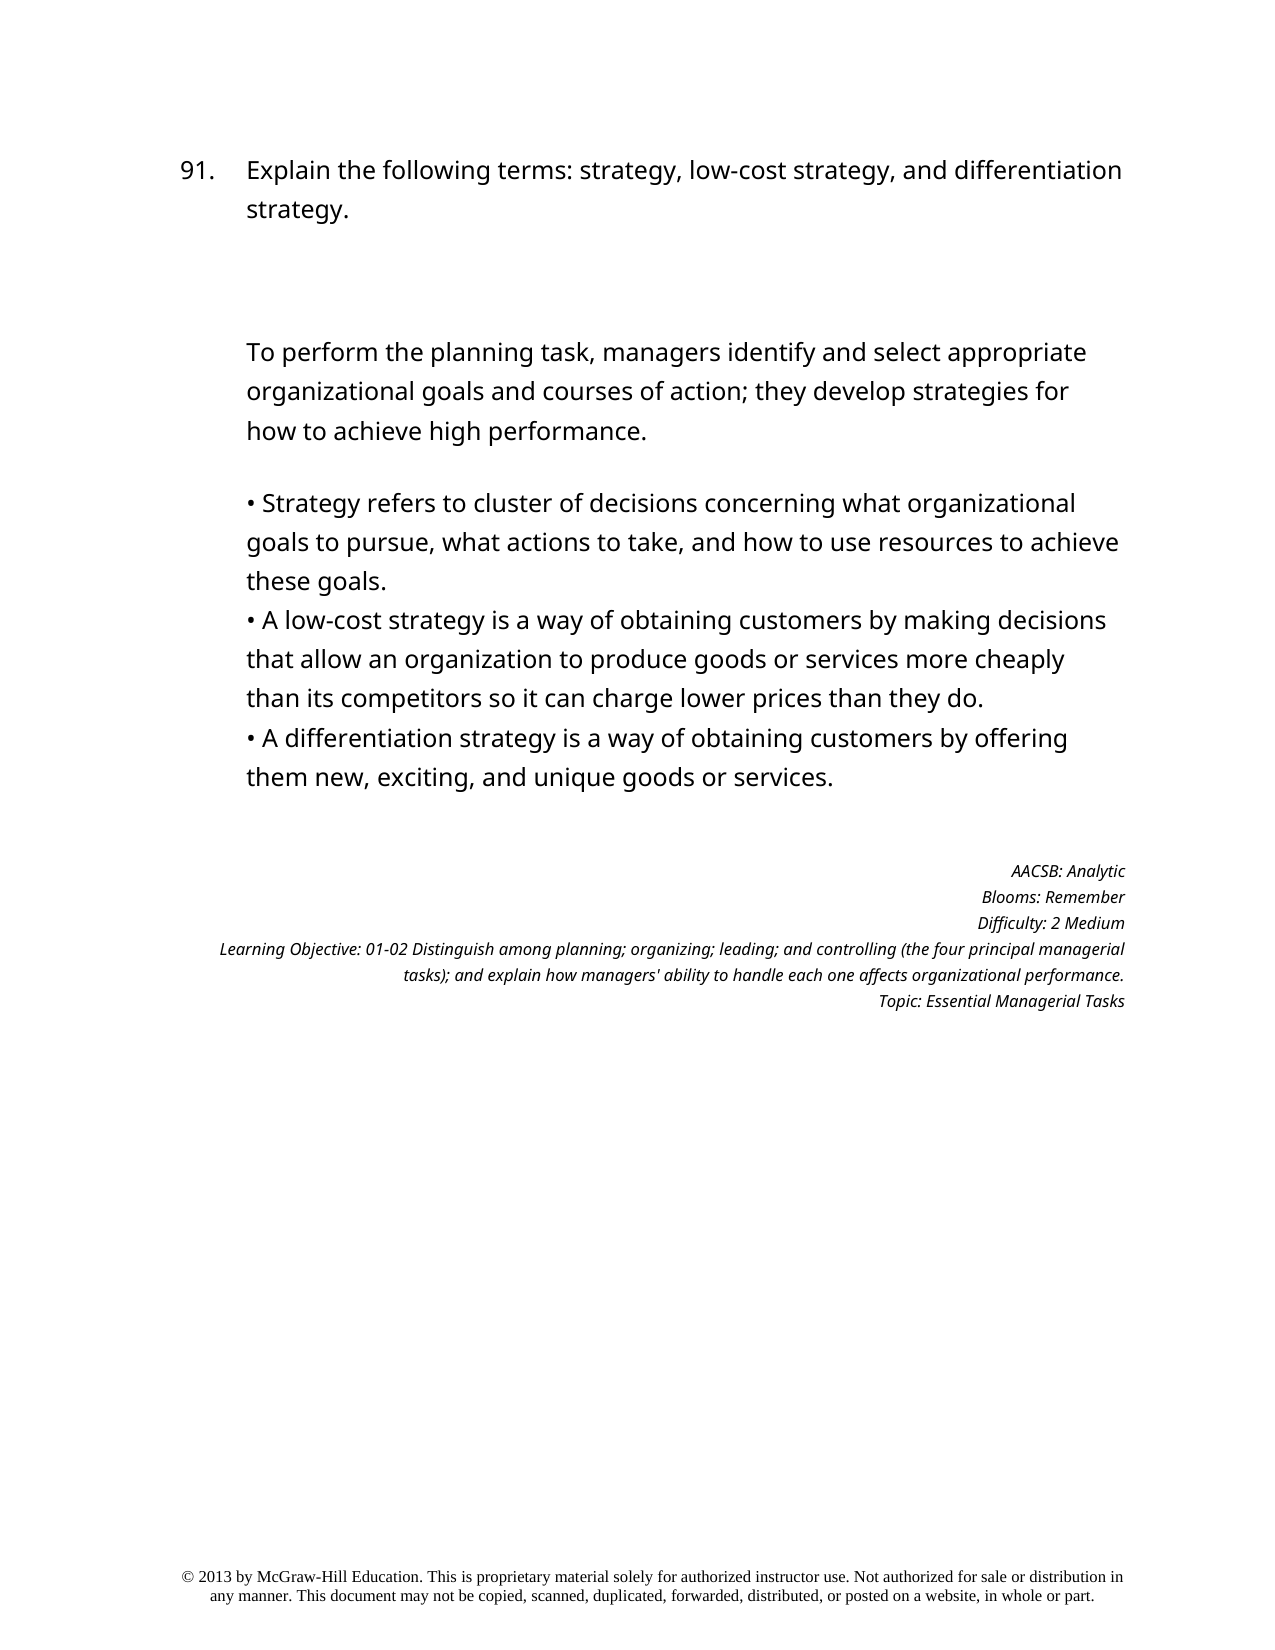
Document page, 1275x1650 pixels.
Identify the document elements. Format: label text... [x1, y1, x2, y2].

table_header Explain the following terms: strategy, low-cost strategy, and differentiation strategy. To perform the planning task, managers identify and select appropriate organizational goals and courses of action; they develop strategies for how to achieve high performance. • Strategy refers to cluster of decisions concerning what organizational goals to pursue, what actions to take, and how to use resources to achieve these goals. • A low-cost strategy is a way of obtaining customers by making decisions that allow an organization to produce goods or services more cheaply than its competitors so it can charge lower prices than they do. • A differentiation strategy is a way of obtaining customers by offering them new, exciting, and unique goods or services. [246, 153, 1125, 831]
table_header 91. [180, 153, 246, 831]
table_header AACSB: Analytic Blooms: Remember Difficulty: 2 Medium Learning Objective: 01-02 Distinguish among planning; organizing; leading; and controlling (the four principal managerial tasks); and explain how managers' ability to handle each one affects organizational performance. Topic: Essential Managerial Tasks [180, 860, 1125, 1049]
